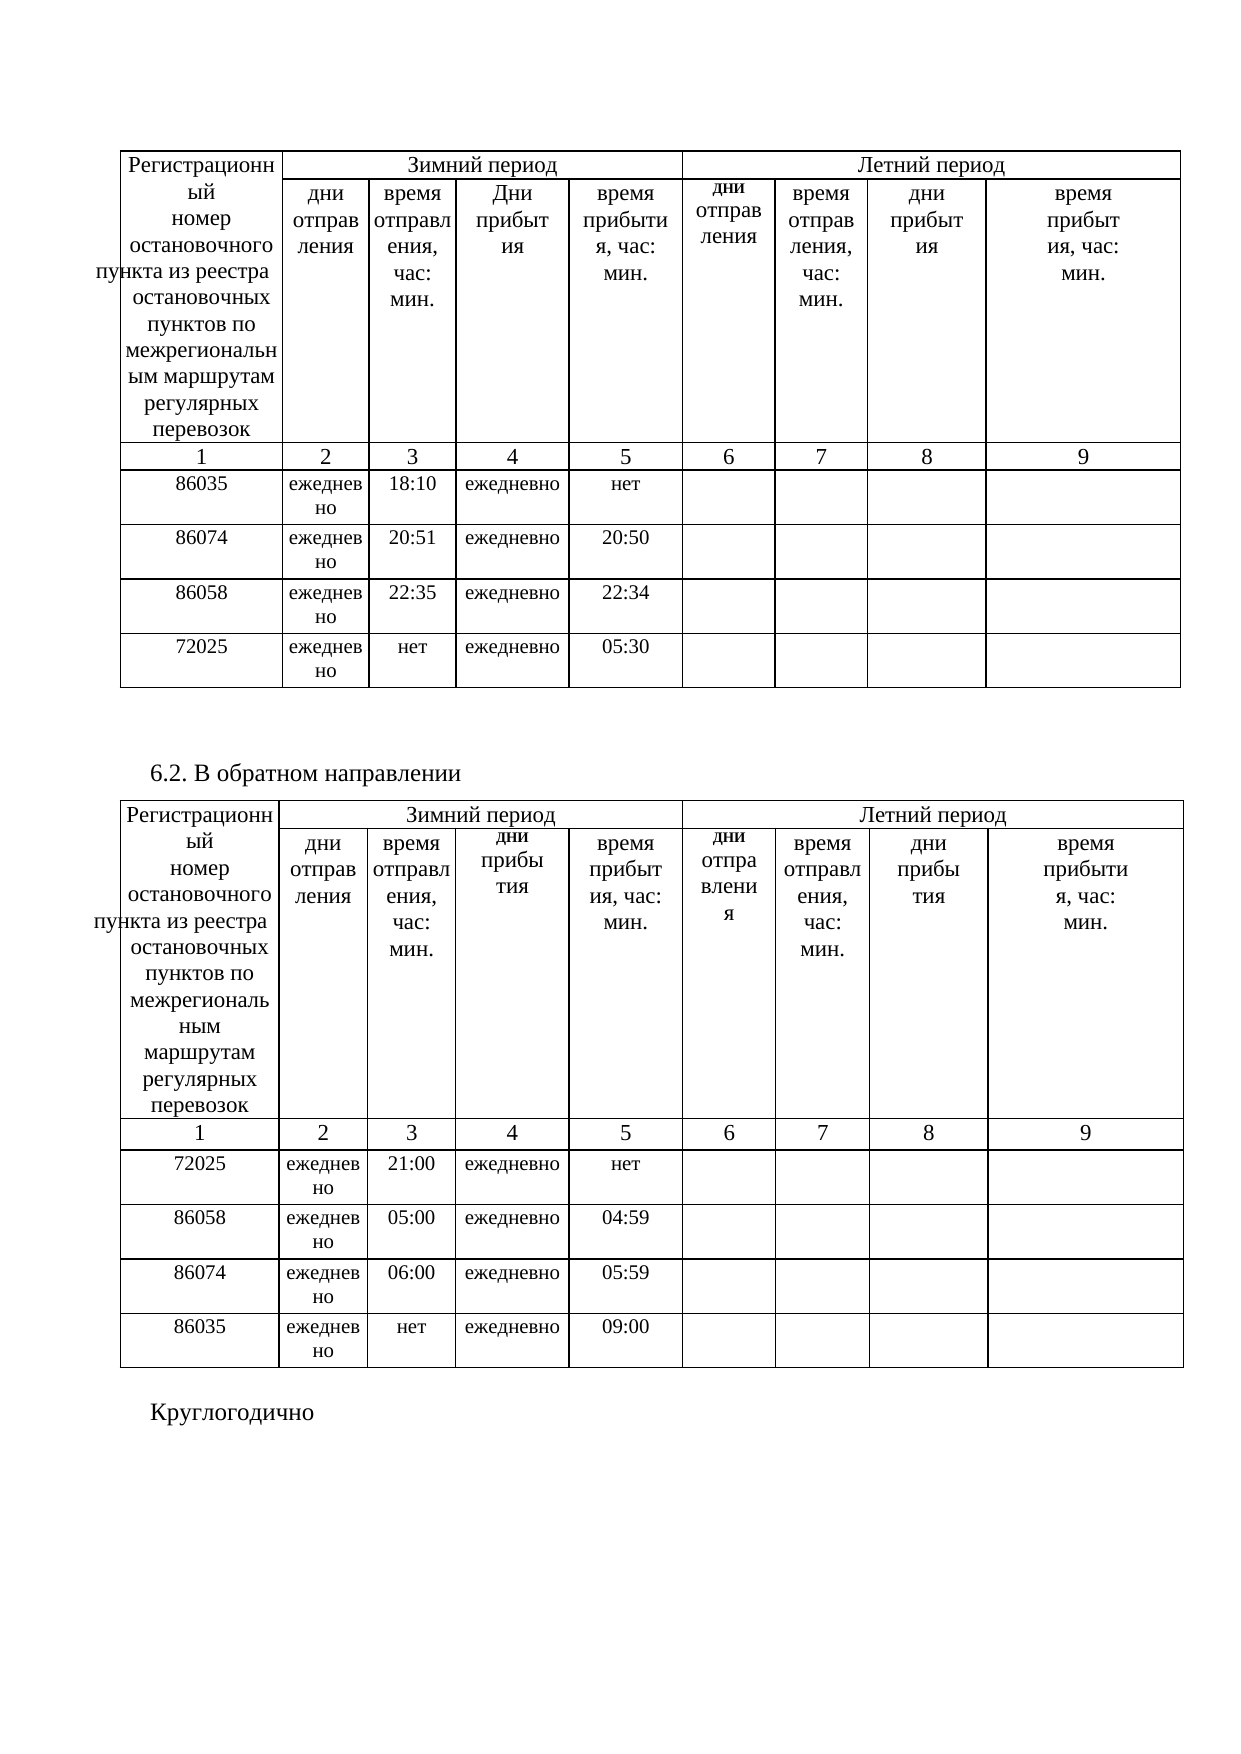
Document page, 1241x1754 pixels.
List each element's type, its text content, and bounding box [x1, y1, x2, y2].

table_cell [870, 1151, 987, 1204]
table_cell ежедневно [283, 634, 368, 687]
table_cell 05:00 [368, 1205, 455, 1258]
table_cell [870, 1260, 987, 1312]
table_cell 6 [683, 1119, 775, 1149]
table_cell дни отправ ления [280, 829, 367, 1117]
table_cell 06:00 [368, 1260, 455, 1312]
table_cell [868, 471, 985, 524]
table_cell [776, 471, 867, 524]
table_cell 1 [121, 1119, 278, 1149]
table_cell [987, 634, 1180, 687]
table_cell 9 [987, 443, 1180, 469]
table_cell 8 [868, 443, 985, 469]
table_cell [989, 1314, 1183, 1367]
table_cell ДНИ прибы тия [456, 829, 568, 1117]
table_cell [989, 1151, 1183, 1204]
table_cell ежедневно [456, 1260, 568, 1312]
table_cell дни прибы тия [870, 829, 987, 1117]
table_cell [776, 525, 867, 578]
table_cell время отправл ения, час: мин. [370, 180, 455, 441]
table_cell [987, 580, 1180, 632]
table_cell [868, 580, 985, 632]
table_cell 05:30 [570, 634, 682, 687]
table_cell 7 [776, 1119, 869, 1149]
table_cell [989, 1205, 1183, 1258]
text Круглогодично [150, 1397, 1090, 1426]
table_cell Дни прибыт ия [457, 180, 568, 441]
table_cell ежедневно [456, 1205, 568, 1258]
table_cell 04:59 [570, 1205, 682, 1258]
table_cell [776, 1314, 869, 1367]
table_cell 8 [870, 1119, 987, 1149]
table_cell 3 [370, 443, 455, 469]
table_cell ежедневно [457, 580, 568, 632]
table_cell [868, 525, 985, 578]
table_cell 72025 [121, 634, 282, 687]
table_header Зимний период [283, 152, 682, 178]
table_header Регистрационный номер остановочного пункта из реестра остановочных пунктов по межрегиональным маршрутам регулярных перевозок [121, 152, 282, 441]
table_cell [776, 580, 867, 632]
table_cell 6 [683, 443, 774, 469]
table_cell 72025 [121, 1151, 278, 1204]
table_cell [683, 1314, 775, 1367]
table_cell [683, 525, 774, 578]
table_cell 2 [280, 1119, 367, 1149]
table_cell ежедневно [280, 1205, 367, 1258]
table_cell 20:51 [370, 525, 455, 578]
table_cell ежедневно [280, 1260, 367, 1312]
table_cell [870, 1205, 987, 1258]
table_cell нет [370, 634, 455, 687]
table_cell [987, 471, 1180, 524]
table_cell 22:35 [370, 580, 455, 632]
table_header Летний период [683, 152, 1180, 178]
table_cell [683, 1205, 775, 1258]
table_cell время отправ ления, час: мин. [776, 180, 867, 441]
table_cell 9 [989, 1119, 1183, 1149]
table_cell [683, 1260, 775, 1312]
table_cell время прибыт ия, час: мин. [570, 829, 682, 1117]
table_cell 09:00 [570, 1314, 682, 1367]
table_cell 18:10 [370, 471, 455, 524]
table_cell 4 [457, 443, 568, 469]
table_cell ежедневно [457, 525, 568, 578]
table_cell 86074 [121, 525, 282, 578]
table_cell 7 [776, 443, 867, 469]
table_cell время прибыти я, час: мин. [570, 180, 682, 441]
table_cell время отправл ения, час: мин. [368, 829, 455, 1117]
table_cell дни прибыт ия [868, 180, 985, 441]
table_cell 2 [283, 443, 368, 469]
table_cell ежедневно [283, 580, 368, 632]
table_cell ДНИ отправ ления [683, 180, 774, 441]
table_cell ежедневно [456, 1314, 568, 1367]
table_cell [776, 1260, 869, 1312]
table_cell 86058 [121, 1205, 278, 1258]
table_cell ежедневно [457, 471, 568, 524]
table_header Регистрационный номер остановочного пункта из реестра остановочных пунктов по межрегиональным маршрутам регулярных перевозок [121, 801, 278, 1117]
table_cell ежедневно [457, 634, 568, 687]
table_cell 5 [570, 443, 682, 469]
table_cell дни отправ ления [283, 180, 368, 441]
table_cell 5 [570, 1119, 682, 1149]
table_cell [683, 471, 774, 524]
table_cell время прибыти я, час: мин. [989, 829, 1183, 1117]
table_cell [987, 525, 1180, 578]
table_cell [868, 634, 985, 687]
table_cell 4 [456, 1119, 568, 1149]
table_cell 86035 [121, 1314, 278, 1367]
table_cell [989, 1260, 1183, 1312]
table_cell 1 [121, 443, 282, 469]
table_cell нет [368, 1314, 455, 1367]
table_cell [776, 634, 867, 687]
table_cell 22:34 [570, 580, 682, 632]
table_cell 21:00 [368, 1151, 455, 1204]
table_cell 86035 [121, 471, 282, 524]
table_header Летний период [683, 801, 1183, 828]
table_cell нет [570, 471, 682, 524]
table_cell [870, 1314, 987, 1367]
table_cell ежедневно [280, 1314, 367, 1367]
table_cell 05:59 [570, 1260, 682, 1312]
table_cell ежедневно [456, 1151, 568, 1204]
table_cell 20:50 [570, 525, 682, 578]
table_cell [776, 1151, 869, 1204]
table_cell 86074 [121, 1260, 278, 1312]
table_cell [776, 1205, 869, 1258]
table_cell нет [570, 1151, 682, 1204]
table_cell ежедневно [283, 525, 368, 578]
table_cell 86058 [121, 580, 282, 632]
text 6.2. В обратном направлении [150, 758, 1090, 787]
table_cell [683, 634, 774, 687]
table_cell [683, 580, 774, 632]
table_cell время прибыт ия, час: мин. [987, 180, 1180, 441]
table_cell ежедневно [280, 1151, 367, 1204]
table_header Зимний период [280, 801, 682, 828]
table_cell ДНИ отпра влени я [683, 829, 775, 1117]
table_cell 3 [368, 1119, 455, 1149]
table_cell ежедневно [283, 471, 368, 524]
table_cell [683, 1151, 775, 1204]
table_cell время отправл ения, час: мин. [776, 829, 869, 1117]
